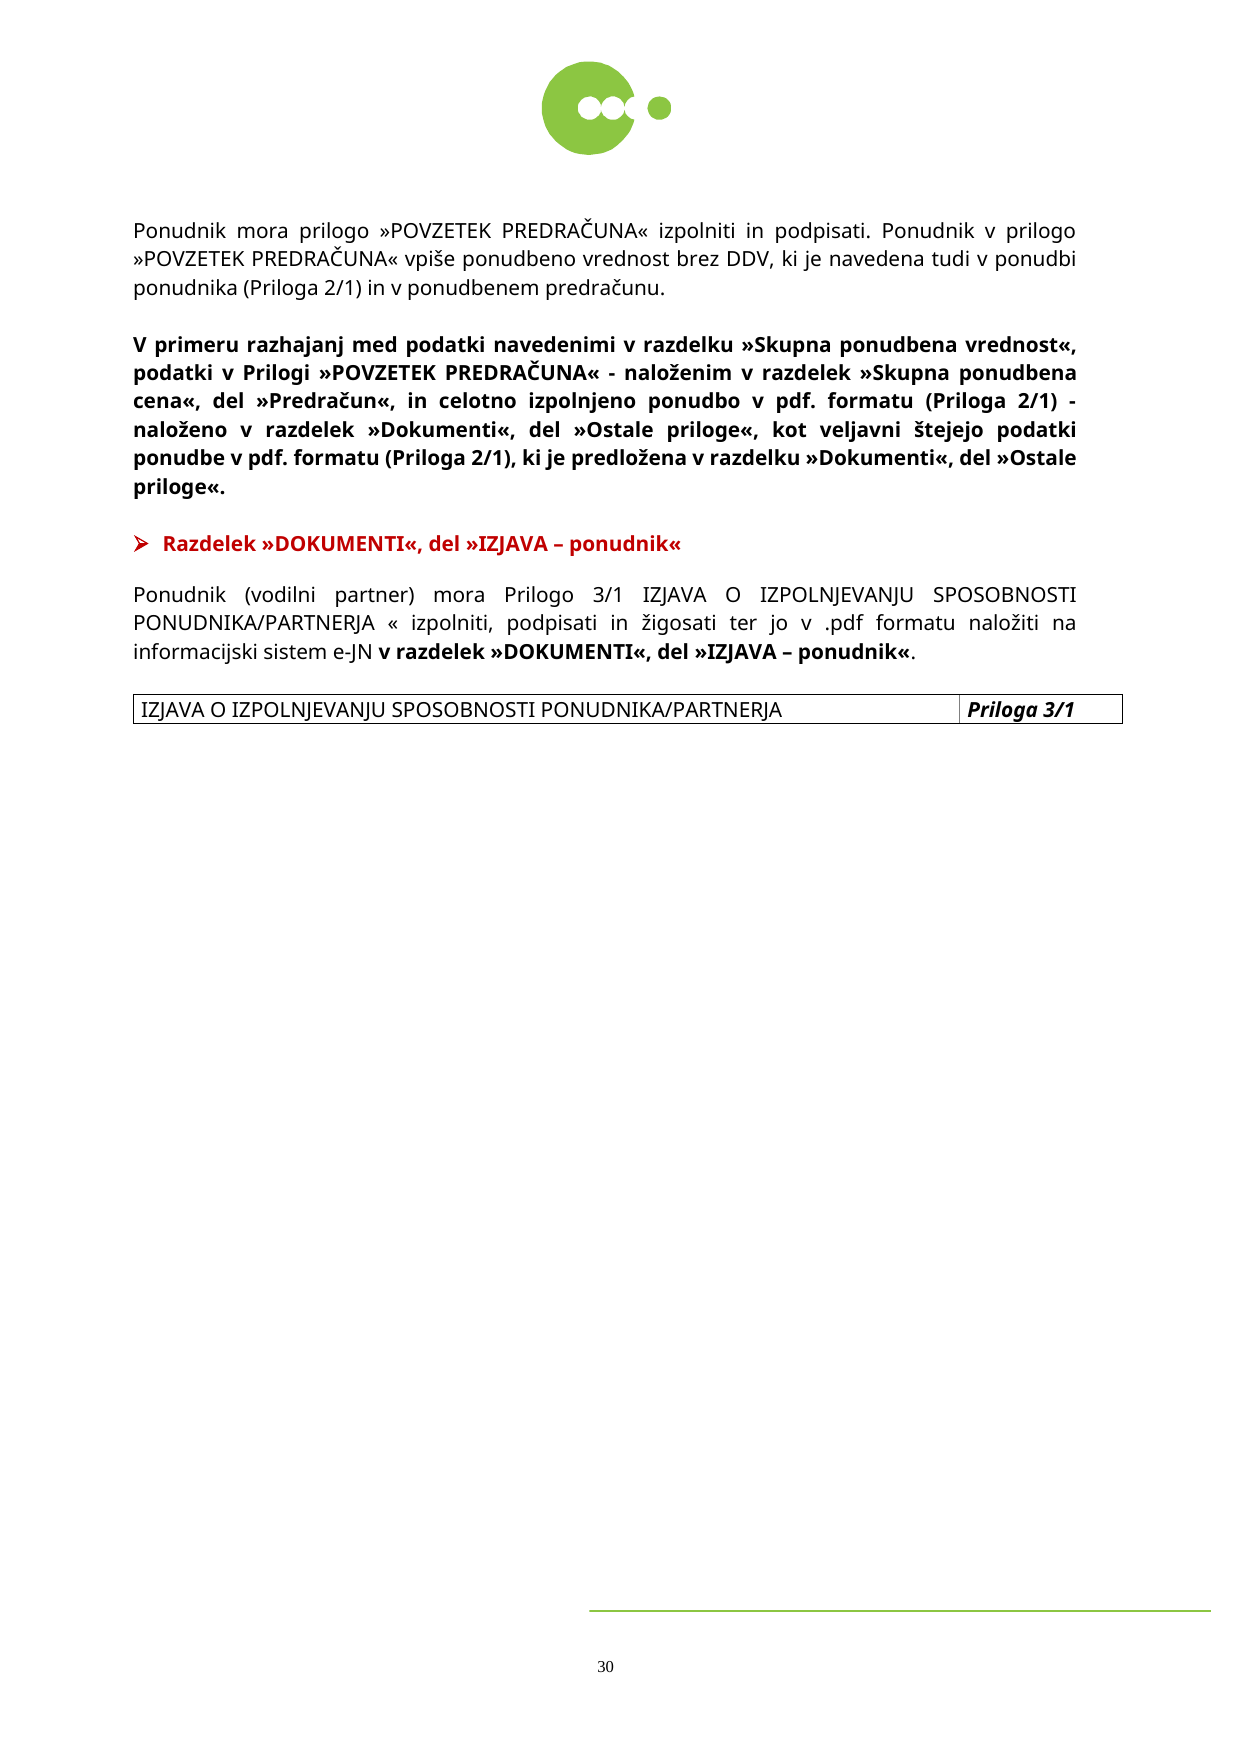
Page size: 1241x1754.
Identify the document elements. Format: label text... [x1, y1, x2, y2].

list Razdelek »DOKUMENTI«, del »IZJAVA – ponudnik« [133, 529, 1078, 557]
text V primeru razhajanj med podatki navedenimi v razdelku »Skupna ponudbena vrednost«, podatki v Prilogi »POVZETEK PREDRAČUNA« - naloženim v razdelek »Skupna ponudbena cena«, del »Predračun«, in celotno izpolnjeno ponudbo v pdf. formatu (Priloga 2/1) - naloženo v razdelek »Dokumenti«, del »Ostale priloge«, kot veljavni štejejo podatki ponudbe v pdf. formatu (Priloga 2/1), ki je predložena v razdelku »Dokumenti«, del »Ostale priloge«. [133, 330, 1078, 500]
table_header IZJAVA O IZPOLNJEVANJU SPOSOBNOSTI PONUDNIKA/PARTNERJA [134, 695, 959, 723]
text Ponudnik (vodilni partner) mora Prilogo 3/1 IZJAVA O IZPOLNJEVANJU SPOSOBNOSTI PONUDNIKA/PARTNERJA « izpolniti, podpisati in žigosati ter jo v .pdf formatu naložiti na informacijski sistem e-JN v razdelek »DOKUMENTI«, del »IZJAVA – ponudnik«. [133, 580, 1078, 665]
table_header Priloga 3/1 [960, 695, 1122, 723]
text Ponudnik mora prilogo »POVZETEK PREDRAČUNA« izpolniti in podpisati. Ponudnik v prilogo »POVZETEK PREDRAČUNA« vpiše ponudbeno vrednost brez DDV, ki je navedena tudi v ponudbi ponudnika (Priloga 2/1) in v ponudbenem predračunu. [133, 216, 1078, 301]
